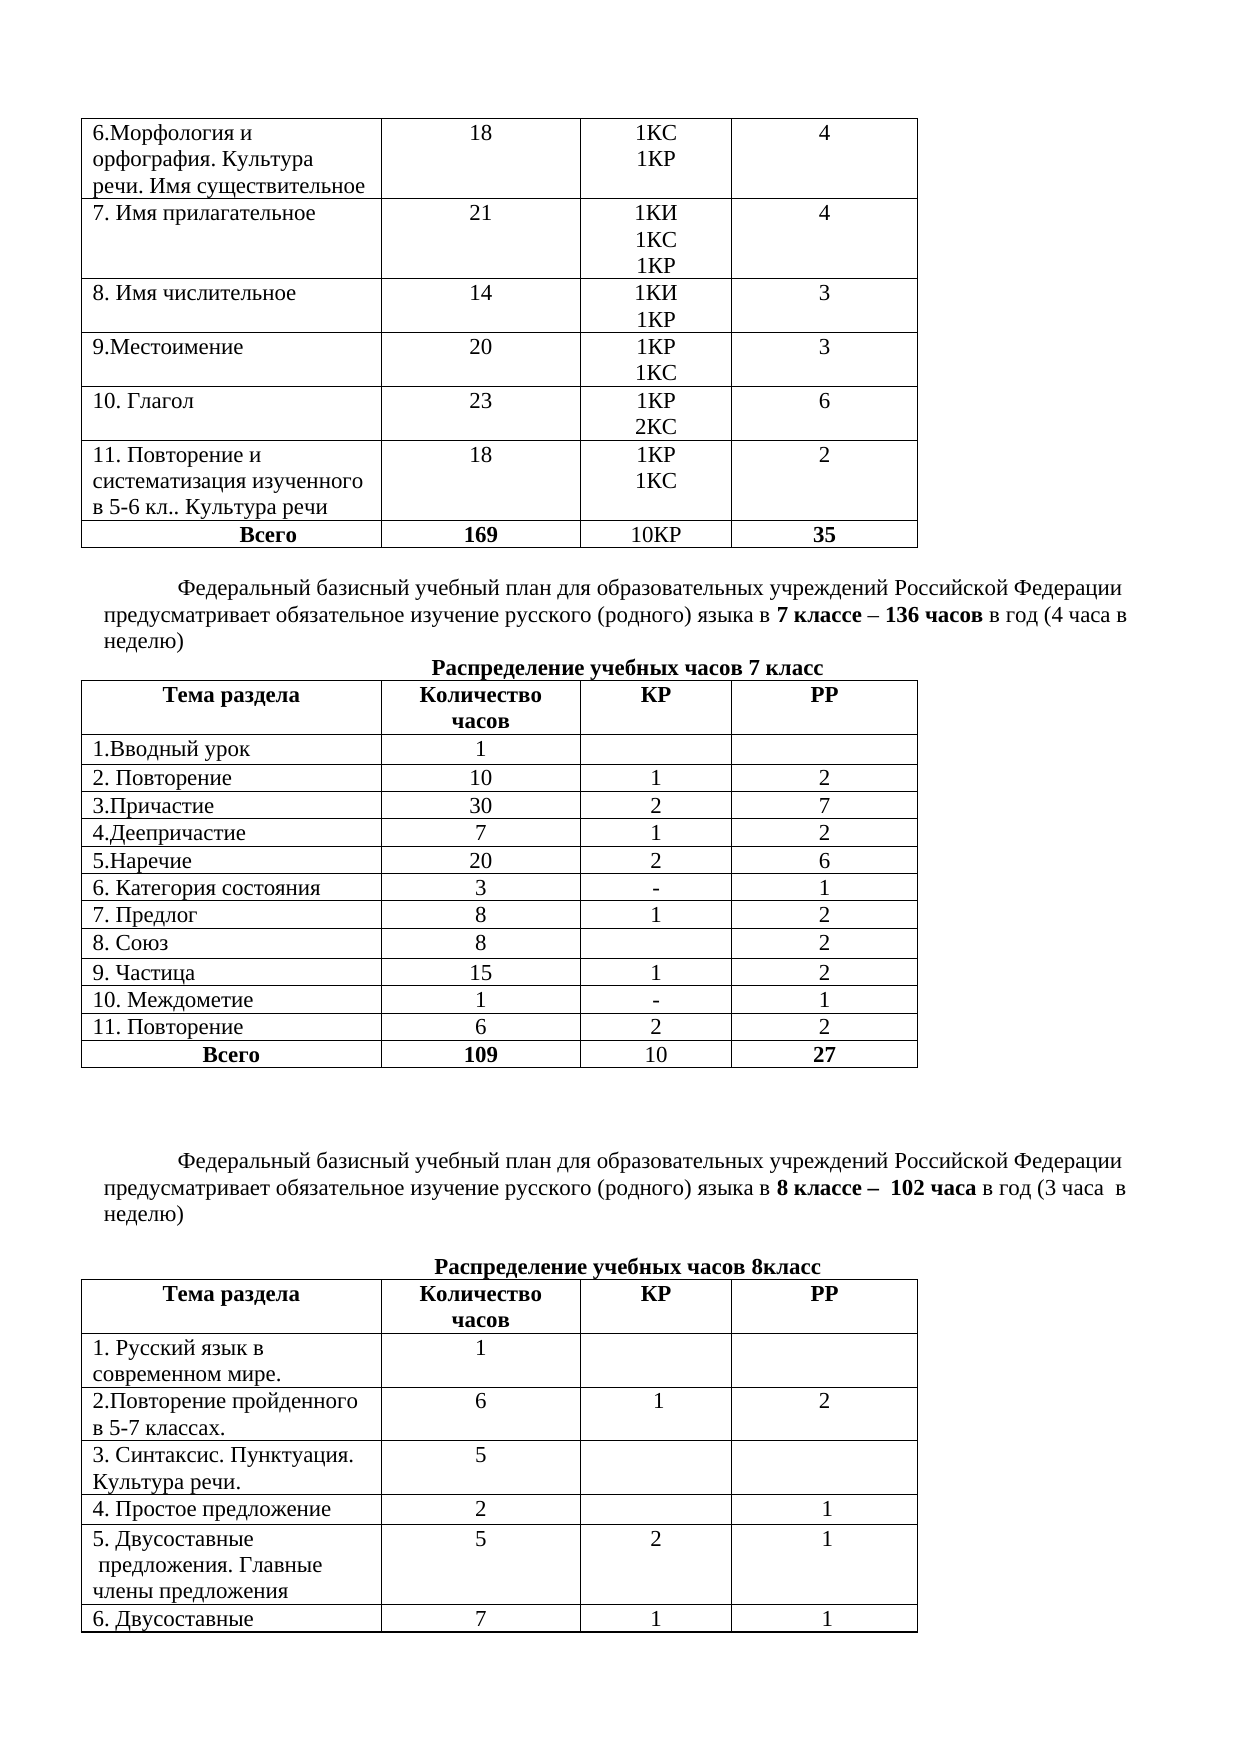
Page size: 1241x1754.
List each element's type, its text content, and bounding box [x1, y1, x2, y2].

table_cell 2 [581, 792, 731, 818]
table_header Тема раздела [82, 681, 381, 734]
table_cell 1 [581, 1605, 731, 1631]
table_cell 2 [732, 1388, 917, 1440]
table_cell [732, 1441, 917, 1494]
table_cell 1КС 1КР [581, 119, 731, 198]
table_cell 15 [382, 959, 580, 985]
table_cell 2 [732, 441, 917, 520]
table_cell 9. Частица [82, 959, 381, 985]
table_cell 6 [732, 847, 917, 873]
table_cell 1КИ 1КР [581, 279, 731, 332]
table_cell 2 [732, 1014, 917, 1040]
table_cell 6.Морфология и орфография. Культура речи. Имя существительное [82, 119, 381, 198]
table_cell 3.Причастие [82, 792, 381, 818]
table_cell 1КР 1КС [581, 441, 731, 520]
table_cell 10. Междометие [82, 986, 381, 1012]
table_cell 21 [382, 199, 580, 278]
table_cell 6. Категория состояния [82, 874, 381, 900]
table_cell 10КР [581, 521, 731, 547]
table_cell 2 [581, 847, 731, 873]
table_cell 3. Синтаксис. Пунктуация. Культура речи. [82, 1441, 381, 1494]
table_cell 1. Русский язык в современном мире. [82, 1334, 381, 1387]
table_cell 1КР 1КС [581, 333, 731, 386]
table_cell 169 [382, 521, 580, 547]
table_cell 1 [732, 874, 917, 900]
table_cell [732, 1334, 917, 1387]
table_cell [581, 1441, 731, 1494]
table_cell 1 [581, 1388, 731, 1440]
table_cell 11. Повторение [82, 1014, 381, 1040]
table_header КР [581, 1280, 731, 1333]
table_cell 2.Повторение пройденного в 5-7 классах. [82, 1388, 381, 1440]
table_cell 27 [732, 1041, 917, 1067]
table_cell 10 [382, 765, 580, 791]
table_cell 2 [732, 765, 917, 791]
table_header Количество часов [382, 681, 580, 734]
table_cell [581, 1334, 731, 1387]
table_cell 8. Имя числительное [82, 279, 381, 332]
table_header Тема раздела [82, 1280, 381, 1333]
table_cell - [581, 986, 731, 1012]
table_cell 1КР 2КС [581, 387, 731, 439]
table_cell 18 [382, 119, 580, 198]
table_cell 8. Союз [82, 929, 381, 958]
table_cell 1 [732, 1495, 917, 1524]
table_header РР [732, 1280, 917, 1333]
table_cell 6 [382, 1014, 580, 1040]
table_cell 35 [732, 521, 917, 547]
table_cell 3 [732, 279, 917, 332]
table_cell 1 [732, 1605, 917, 1631]
table_cell 2 [382, 1495, 580, 1524]
table_cell 3 [382, 874, 580, 900]
table_cell 23 [382, 387, 580, 439]
table_cell Всего [82, 521, 381, 547]
table_cell 1КИ 1КС 1КР [581, 199, 731, 278]
table_cell 11. Повторение и систематизация изученного в 5-6 кл.. Культура речи [82, 441, 381, 520]
table_cell 3 [732, 333, 917, 386]
text Федеральный базисный учебный план для образовательных учреждений Российской Федерации предусматривает обязательное изучение русского (родного) языка в 8 классе – 102 часа в год (3 часа в неделю) [103, 1147, 1152, 1226]
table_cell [82, 1605, 381, 1631]
table_cell 30 [382, 792, 580, 818]
table_cell 1.Вводный урок [82, 735, 381, 763]
table_cell 1 [581, 901, 731, 928]
table_cell 2 [732, 901, 917, 928]
table_cell 2 [732, 959, 917, 985]
table_cell 20 [382, 333, 580, 386]
table_cell 2 [581, 1525, 731, 1604]
table_header РР [732, 681, 917, 734]
table_cell 1 [382, 1334, 580, 1387]
text Распределение учебных часов 7 класс [103, 653, 1152, 680]
table_cell 7 [382, 819, 580, 846]
table_cell 8 [382, 901, 580, 928]
table_cell 2 [732, 819, 917, 846]
table_cell 1 [382, 986, 580, 1012]
table_cell 1 [732, 1525, 917, 1604]
table_cell 5.Наречие [82, 847, 381, 873]
table_cell 7. Предлог [82, 901, 381, 928]
table_cell 10 [581, 1041, 731, 1067]
table_cell 1 [581, 765, 731, 791]
table_cell [732, 735, 917, 763]
table_cell 4 [732, 119, 917, 198]
table_cell 7. Имя прилагательное [82, 199, 381, 278]
table_cell 20 [382, 847, 580, 873]
table_cell 6 [382, 1388, 580, 1440]
table_cell 4.Деепричастие [82, 819, 381, 846]
table_cell 2. Повторение [82, 765, 381, 791]
table_cell 4. Простое предложение [82, 1495, 381, 1524]
table_cell 9.Местоимение [82, 333, 381, 386]
table_cell 7 [382, 1605, 580, 1631]
table_cell [581, 1495, 731, 1524]
table_cell 1 [382, 735, 580, 763]
table_cell 2 [732, 929, 917, 958]
table_cell 1 [581, 819, 731, 846]
table_cell 6 [732, 387, 917, 439]
table_cell 10. Глагол [82, 387, 381, 439]
table_cell 7 [732, 792, 917, 818]
table_cell 1 [732, 986, 917, 1012]
table_cell 109 [382, 1041, 580, 1067]
table_cell [581, 735, 731, 763]
table_cell - [581, 874, 731, 900]
table_cell 5 [382, 1525, 580, 1604]
table_header КР [581, 681, 731, 734]
table_cell 5 [382, 1441, 580, 1494]
table_cell [581, 929, 731, 958]
table_cell 4 [732, 199, 917, 278]
table_cell 2 [581, 1014, 731, 1040]
table_cell 1 [581, 959, 731, 985]
table_cell 8 [382, 929, 580, 958]
text Распределение учебных часов 8класс [103, 1253, 1152, 1279]
table_cell 5. Двусоставные предложения. Главные члены предложения [82, 1525, 381, 1604]
text Федеральный базисный учебный план для образовательных учреждений Российской Федерации предусматривает обязательное изучение русского (родного) языка в 7 классе – 136 часов в год (4 часа в неделю) [103, 574, 1152, 653]
table_cell 14 [382, 279, 580, 332]
table_cell Всего [82, 1041, 381, 1067]
table_cell 18 [382, 441, 580, 520]
table_header Количество часов [382, 1280, 580, 1333]
